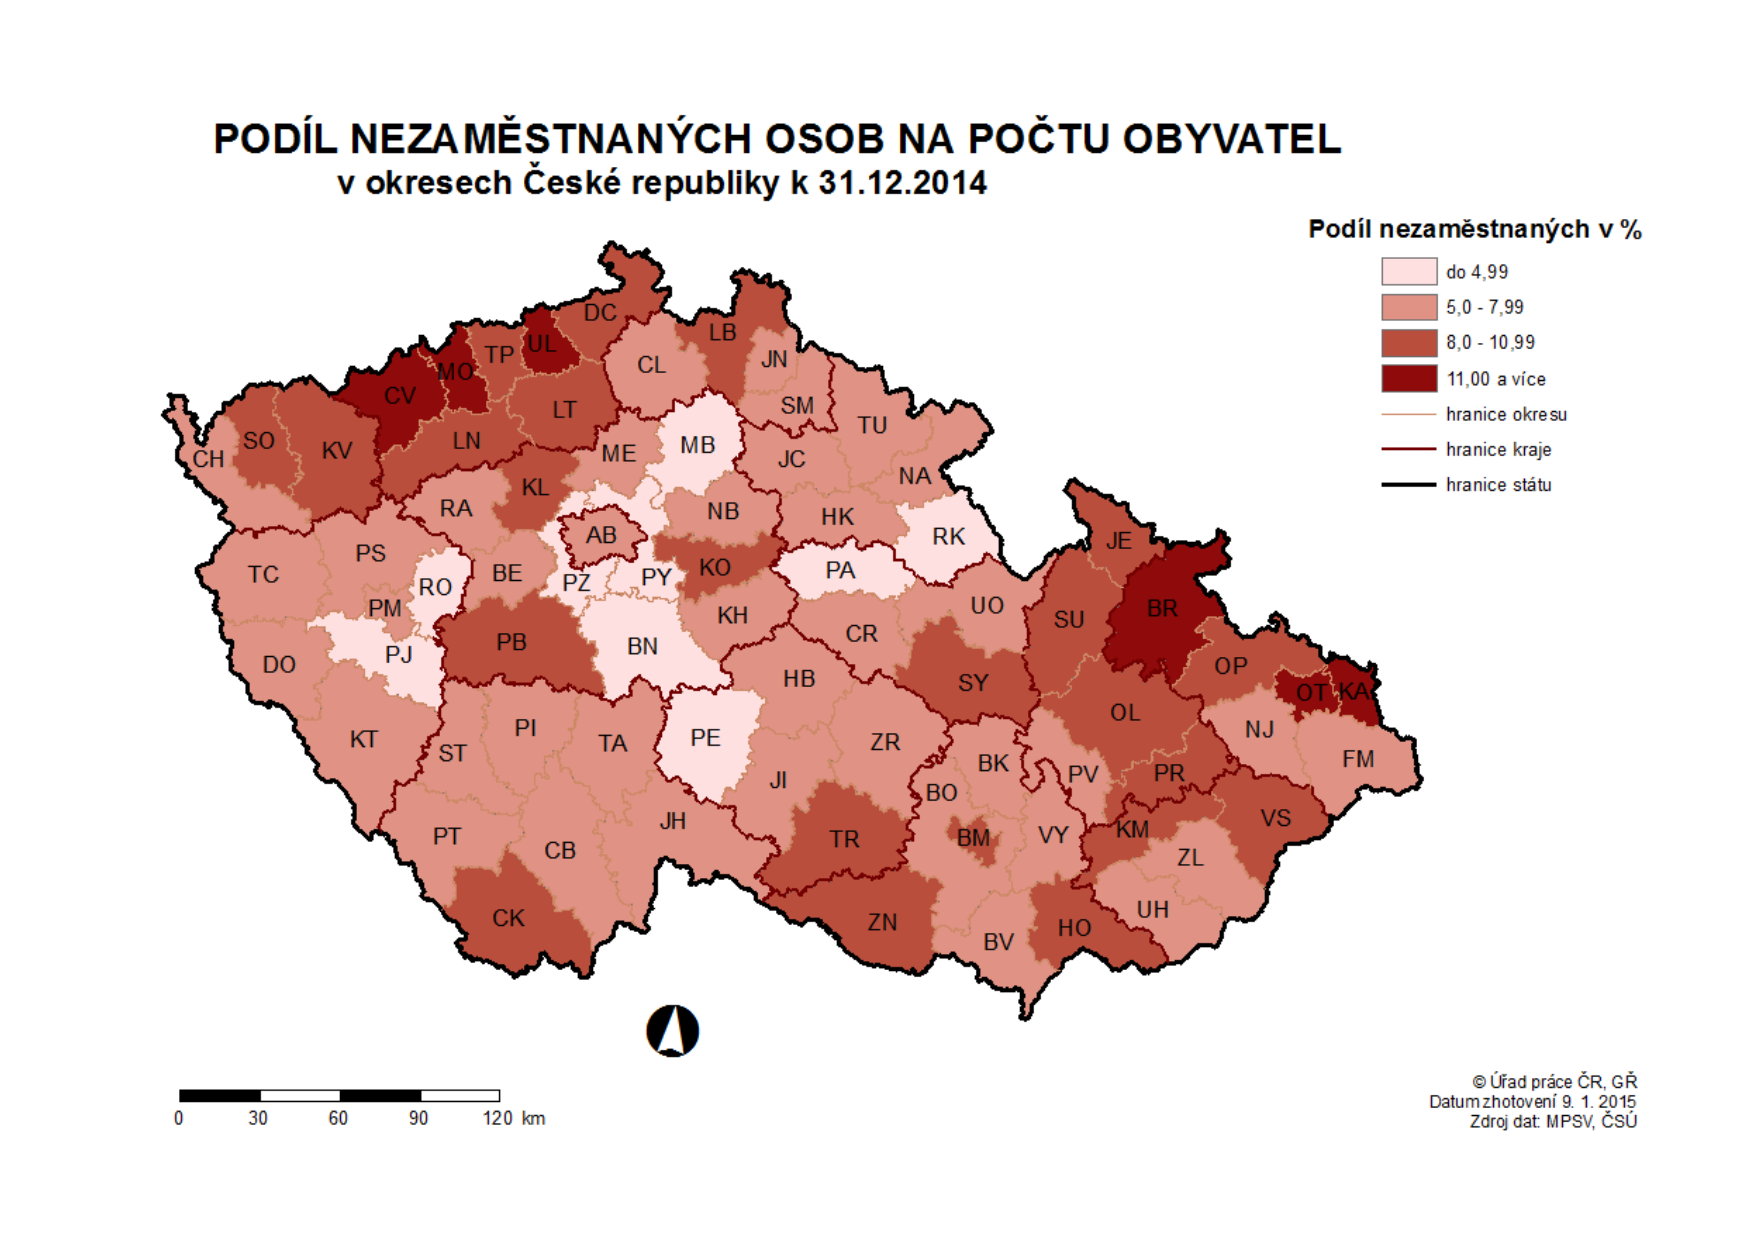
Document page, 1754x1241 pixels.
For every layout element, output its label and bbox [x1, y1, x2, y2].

picture [88, 59, 1669, 1177]
